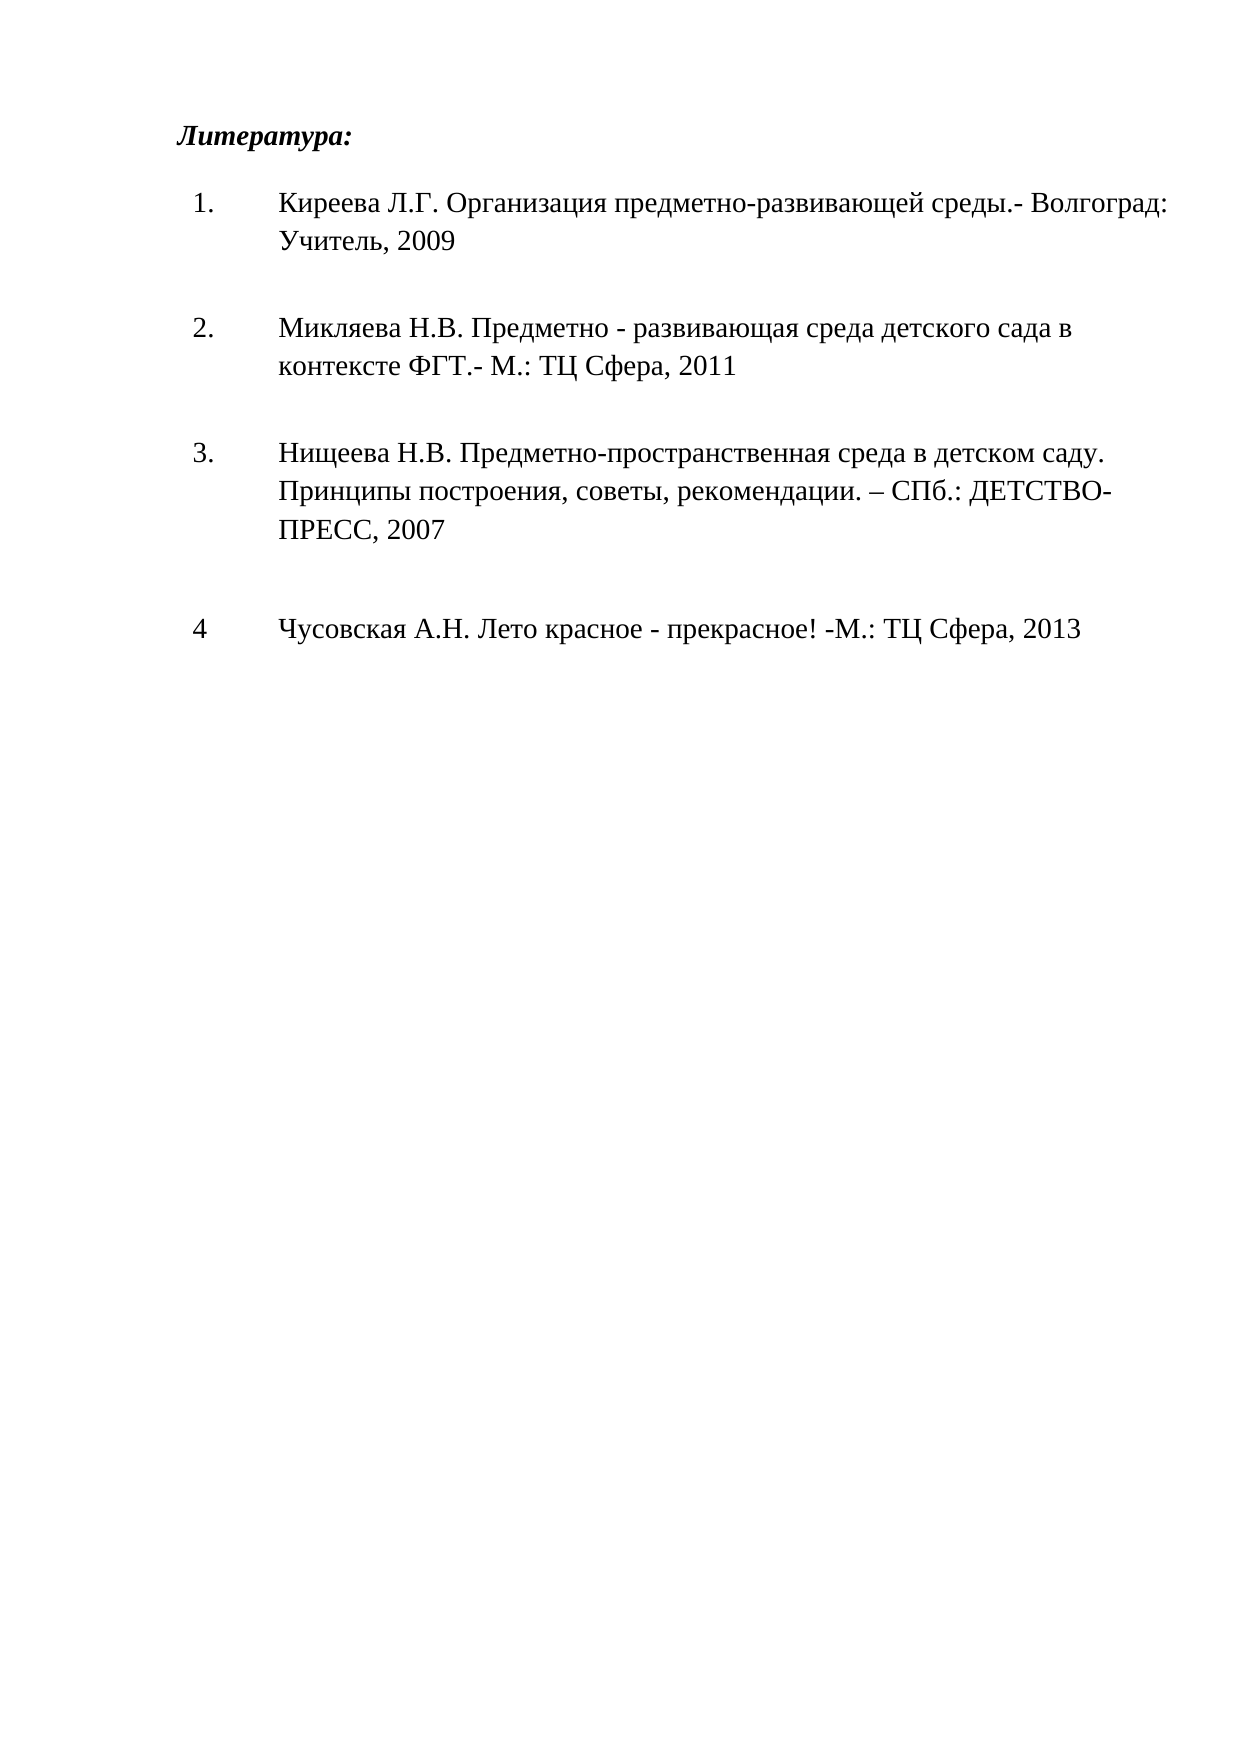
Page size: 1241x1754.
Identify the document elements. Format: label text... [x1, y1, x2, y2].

table_cell 2. [178, 303, 263, 427]
text Литература: [177, 118, 1152, 152]
table_cell Микляева Н.В. Предметно - развивающая среда детского сада в контексте ФГТ.- М.: ТЦ Сфера, 2011 [263, 303, 1213, 427]
table_cell 4 [178, 604, 263, 677]
table_cell Чусовская А.Н. Лето красное - прекрасное! -М.: ТЦ Сфера, 2013 [263, 604, 1213, 677]
table_cell 3. [178, 427, 263, 604]
table_header Киреева Л.Г. Организация предметно-развивающей среды.- Волгоград: Учитель, 2009 [263, 178, 1213, 302]
table_header 1. [178, 178, 263, 302]
table_cell Нищеева Н.В. Предметно-пространственная среда в детском саду. Принципы построения, советы, рекомендации. – СПб.: ДЕТСТВО-ПРЕСС, 2007 [263, 427, 1213, 604]
